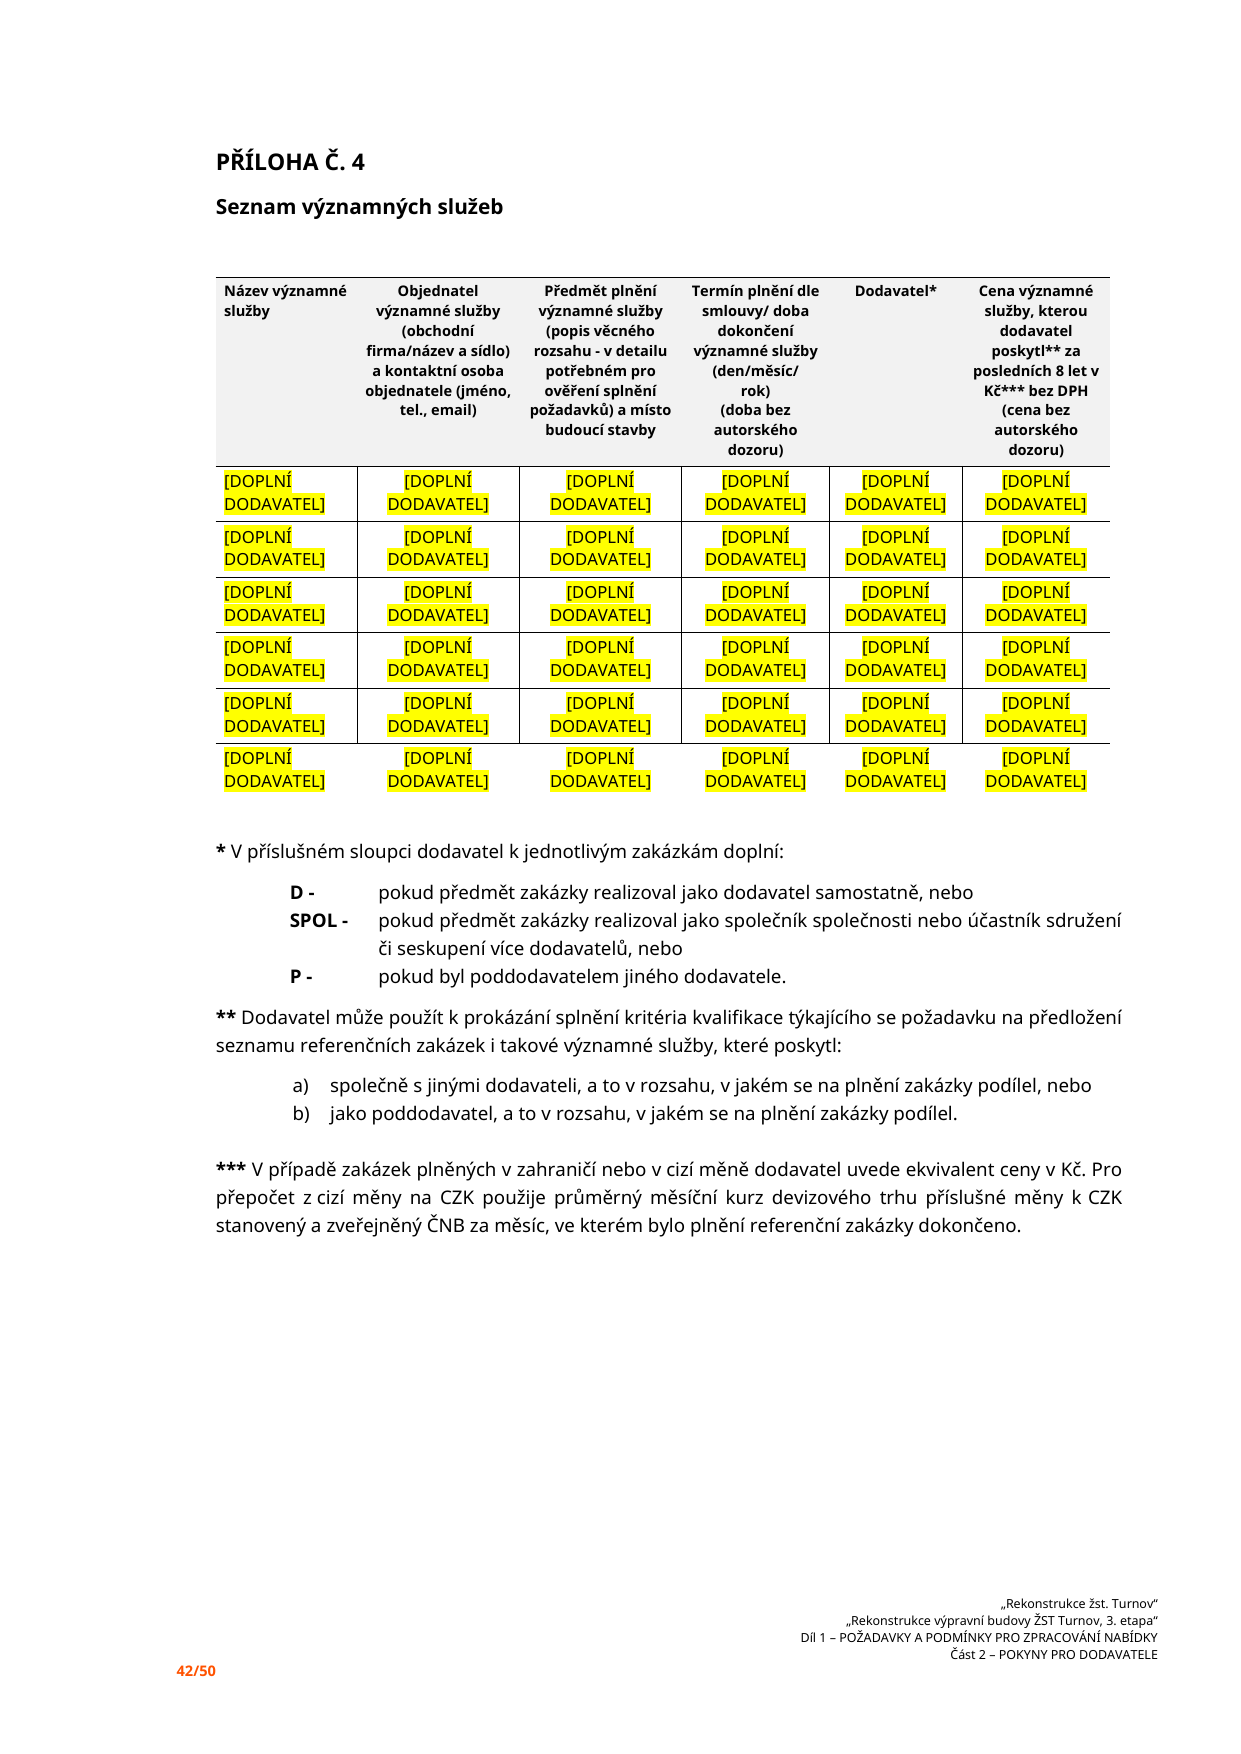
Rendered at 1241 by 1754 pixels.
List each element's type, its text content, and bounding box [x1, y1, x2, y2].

table_cell [DOPLNÍ DODAVATEL] [830, 689, 962, 743]
table_cell [DOPLNÍ DODAVATEL] [357, 744, 519, 798]
text P - pokud byl poddodavatelem jiného dodavatele. [289, 963, 1122, 989]
table_cell [DOPLNÍ DODAVATEL] [358, 522, 519, 577]
table_cell [DOPLNÍ DODAVATEL] [520, 522, 681, 577]
text Příloha č. 4 [216, 146, 1122, 177]
table_cell [DOPLNÍ DODAVATEL] [216, 633, 357, 687]
table_cell [DOPLNÍ DODAVATEL] [963, 633, 1110, 687]
table_header Název významné služby [216, 278, 357, 466]
table_cell [DOPLNÍ DODAVATEL] [520, 689, 681, 743]
table_cell [DOPLNÍ DODAVATEL] [520, 633, 681, 687]
table_header Termín plnění dle smlouvy/ doba dokončení významné služby (den/měsíc/ rok) (doba bez autorského dozoru) [682, 278, 829, 466]
table_cell [DOPLNÍ DODAVATEL] [682, 467, 829, 521]
text ** Dodavatel může použít k prokázání splnění kritéria kvalifikace týkajícího se požadavku na předložení seznamu referenčních zakázek i takové významné služby, které poskytl: [216, 1004, 1122, 1057]
table_cell [DOPLNÍ DODAVATEL] [963, 578, 1110, 632]
table_cell [DOPLNÍ DODAVATEL] [216, 578, 357, 632]
text Seznam významných služeb [216, 192, 1122, 221]
table_cell [DOPLNÍ DODAVATEL] [829, 744, 962, 798]
table_header Předmět plnění významné služby (popis věcného rozsahu - v detailu potřebném pro ověření splnění požadavků) a místo budoucí stavby [519, 278, 682, 466]
table_cell [DOPLNÍ DODAVATEL] [216, 744, 357, 798]
table_cell [DOPLNÍ DODAVATEL] [520, 578, 681, 632]
table_cell [DOPLNÍ DODAVATEL] [216, 467, 357, 521]
list společně s jinými dodavateli, a to v rozsahu, v jakém se na plnění zakázky podílel, nebo [292, 1072, 1122, 1098]
table_cell [DOPLNÍ DODAVATEL] [519, 744, 682, 798]
table_cell [DOPLNÍ DODAVATEL] [963, 689, 1110, 743]
text * V příslušném sloupci dodavatel k jednotlivým zakázkám doplní: [216, 839, 1122, 864]
table_header Objednatel významné služby (obchodní firma/název a sídlo) a kontaktní osoba objednatele (jméno, tel., email) [357, 278, 519, 466]
table_cell [DOPLNÍ DODAVATEL] [520, 467, 681, 521]
table_cell [DOPLNÍ DODAVATEL] [962, 744, 1110, 798]
table_cell [DOPLNÍ DODAVATEL] [963, 522, 1110, 577]
table_cell [DOPLNÍ DODAVATEL] [682, 633, 829, 687]
table_cell [DOPLNÍ DODAVATEL] [830, 467, 962, 521]
table_cell [DOPLNÍ DODAVATEL] [830, 578, 962, 632]
table_cell [DOPLNÍ DODAVATEL] [830, 522, 962, 577]
table_cell [DOPLNÍ DODAVATEL] [682, 578, 829, 632]
table_header Dodavatel* [829, 278, 962, 466]
table_cell [DOPLNÍ DODAVATEL] [358, 578, 519, 632]
table_header Cena významné služby, kterou dodavatel poskytl** za posledních 8 let v Kč*** bez DPH (cena bez autorského dozoru) [962, 278, 1110, 466]
table_cell [DOPLNÍ DODAVATEL] [682, 689, 829, 743]
table_cell [DOPLNÍ DODAVATEL] [358, 689, 519, 743]
table_cell [DOPLNÍ DODAVATEL] [216, 689, 357, 743]
table_cell [DOPLNÍ DODAVATEL] [830, 633, 962, 687]
table_cell [DOPLNÍ DODAVATEL] [682, 744, 829, 798]
table_cell [DOPLNÍ DODAVATEL] [216, 522, 357, 577]
table_cell [DOPLNÍ DODAVATEL] [682, 522, 829, 577]
text SPOL - pokud předmět zakázky realizoval jako společník společnosti nebo účastník sdružení či seskupení více dodavatelů, nebo [289, 907, 1122, 961]
text *** V případě zakázek plněných v zahraničí nebo v cizí měně dodavatel uvede ekvivalent ceny v Kč. Pro přepočet z cizí měny na CZK použije průměrný měsíční kurz devizového trhu příslušné měny k CZK stanovený a zveřejněný ČNB za měsíc, ve kterém bylo plnění referenční zakázky dokončeno. [216, 1157, 1122, 1238]
table_cell [DOPLNÍ DODAVATEL] [963, 467, 1110, 521]
table_cell [DOPLNÍ DODAVATEL] [358, 633, 519, 687]
table_cell [DOPLNÍ DODAVATEL] [358, 467, 519, 521]
list jako poddodavatel, a to v rozsahu, v jakém se na plnění zakázky podílel. [292, 1101, 1122, 1126]
text D - pokud předmět zakázky realizoval jako dodavatel samostatně, nebo [289, 879, 1122, 905]
